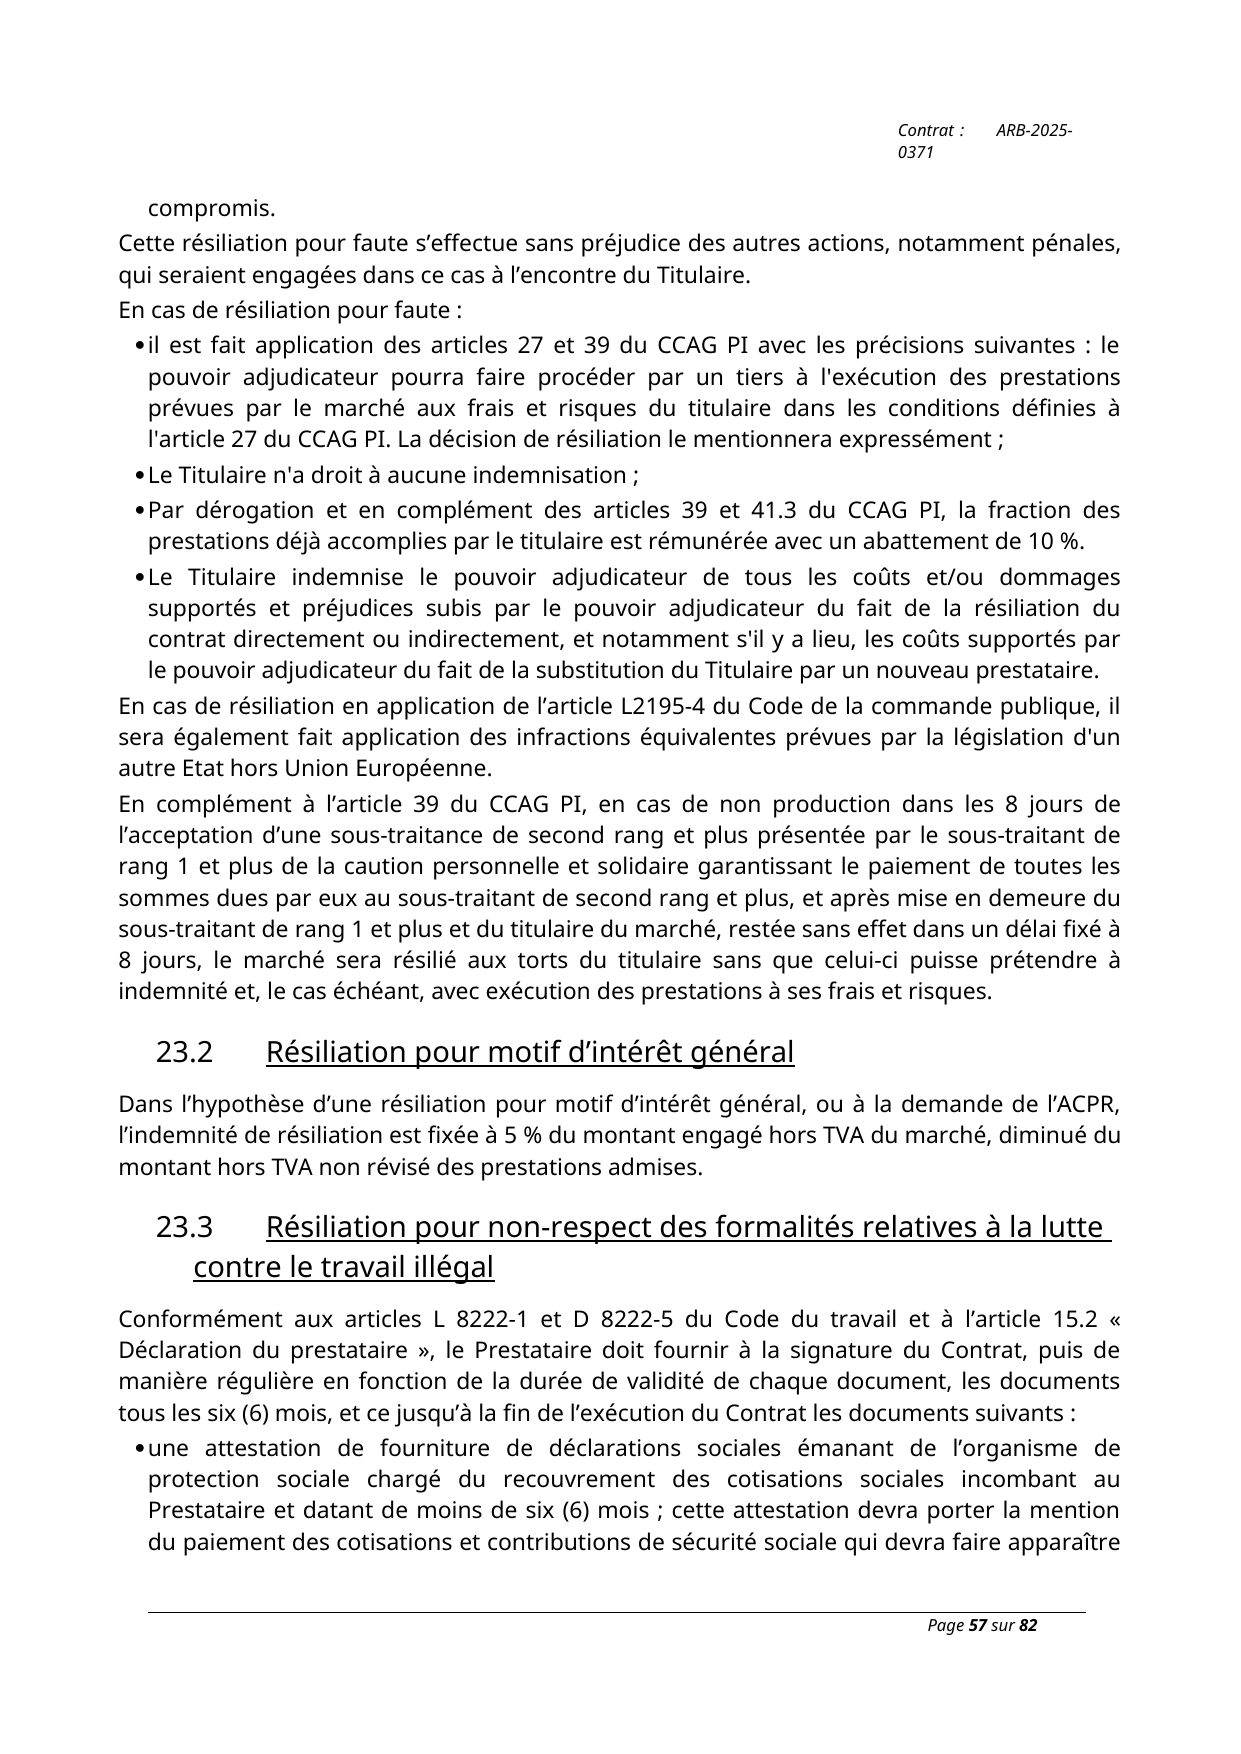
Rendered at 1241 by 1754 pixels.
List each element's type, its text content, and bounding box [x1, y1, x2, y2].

list il est fait application des articles 27 et 39 du CCAG PI avec les précisions suivantes : le pouvoir adjudicateur pourra faire procéder par un tiers à l'exécution des prestations prévues par le marché aux frais et risques du titulaire dans les conditions définies à l'article 27 du CCAG PI. La décision de résiliation le mentionnera expressément ; [136, 329, 1122, 454]
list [136, 192, 1122, 223]
list Le Titulaire indemnise le pouvoir adjudicateur de tous les coûts et/ou dommages supportés et préjudices subis par le pouvoir adjudicateur du fait de la résiliation du contrat directement ou indirectement, et notamment s'il y a lieu, les coûts supportés par le pouvoir adjudicateur du fait de la substitution du Titulaire par un nouveau prestataire. [136, 561, 1122, 686]
list Par dérogation et en complément des articles 39 et 41.3 du CCAG PI, la fraction des prestations déjà accomplies par le titulaire est rémunérée avec un abattement de 10 %. [136, 494, 1122, 557]
text Résiliation pour motif d’intérêt général [156, 1032, 1122, 1071]
text En complément à l’article 39 du CCAG PI, en cas de non production dans les 8 jours de l’acceptation d’une sous-traitance de second rang et plus présentée par le sous-traitant de rang 1 et plus de la caution personnelle et solidaire garantissant le paiement de toutes les sommes dues par eux au sous-traitant de second rang et plus, et après mise en demeure du sous-traitant de rang 1 et plus et du titulaire du marché, restée sans effet dans un délai fixé à 8 jours, le marché sera résilié aux torts du titulaire sans que celui-ci puisse prétendre à indemnité et, le cas échéant, avec exécution des prestations à ses frais et risques. [118, 788, 1122, 1007]
text Dans l’hypothèse d’une résiliation pour motif d’intérêt général, ou à la demande de l’ACPR, l’indemnité de résiliation est fixée à 5 % du montant engagé hors TVA du marché, diminué du montant hors TVA non révisé des prestations admises. [118, 1088, 1122, 1182]
text En cas de résiliation pour faute : [118, 294, 1122, 325]
text En cas de résiliation en application de l’article L2195-4 du Code de la commande publique, il sera également fait application des infractions équivalentes prévues par la législation d'un autre Etat hors Union Européenne. [118, 690, 1122, 784]
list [136, 1432, 1122, 1557]
list Le Titulaire n'a droit à aucune indemnisation ; [136, 459, 1122, 490]
text Conformément aux articles L 8222-1 et D 8222-5 du Code du travail et à l’article 15.2 « Déclaration du prestataire », le Prestataire doit fournir à la signature du Contrat, puis de manière régulière en fonction de la durée de validité de chaque document, les documents tous les six (6) mois, et ce jusqu’à la fin de l’exécution du Contrat les documents suivants : [118, 1303, 1122, 1428]
text Résiliation pour non-respect des formalités relatives à la lutte contre le travail illégal [156, 1207, 1122, 1286]
text Cette résiliation pour faute s’effectue sans préjudice des autres actions, notamment pénales, qui seraient engagées dans ce cas à l’encontre du Titulaire. [118, 227, 1122, 290]
